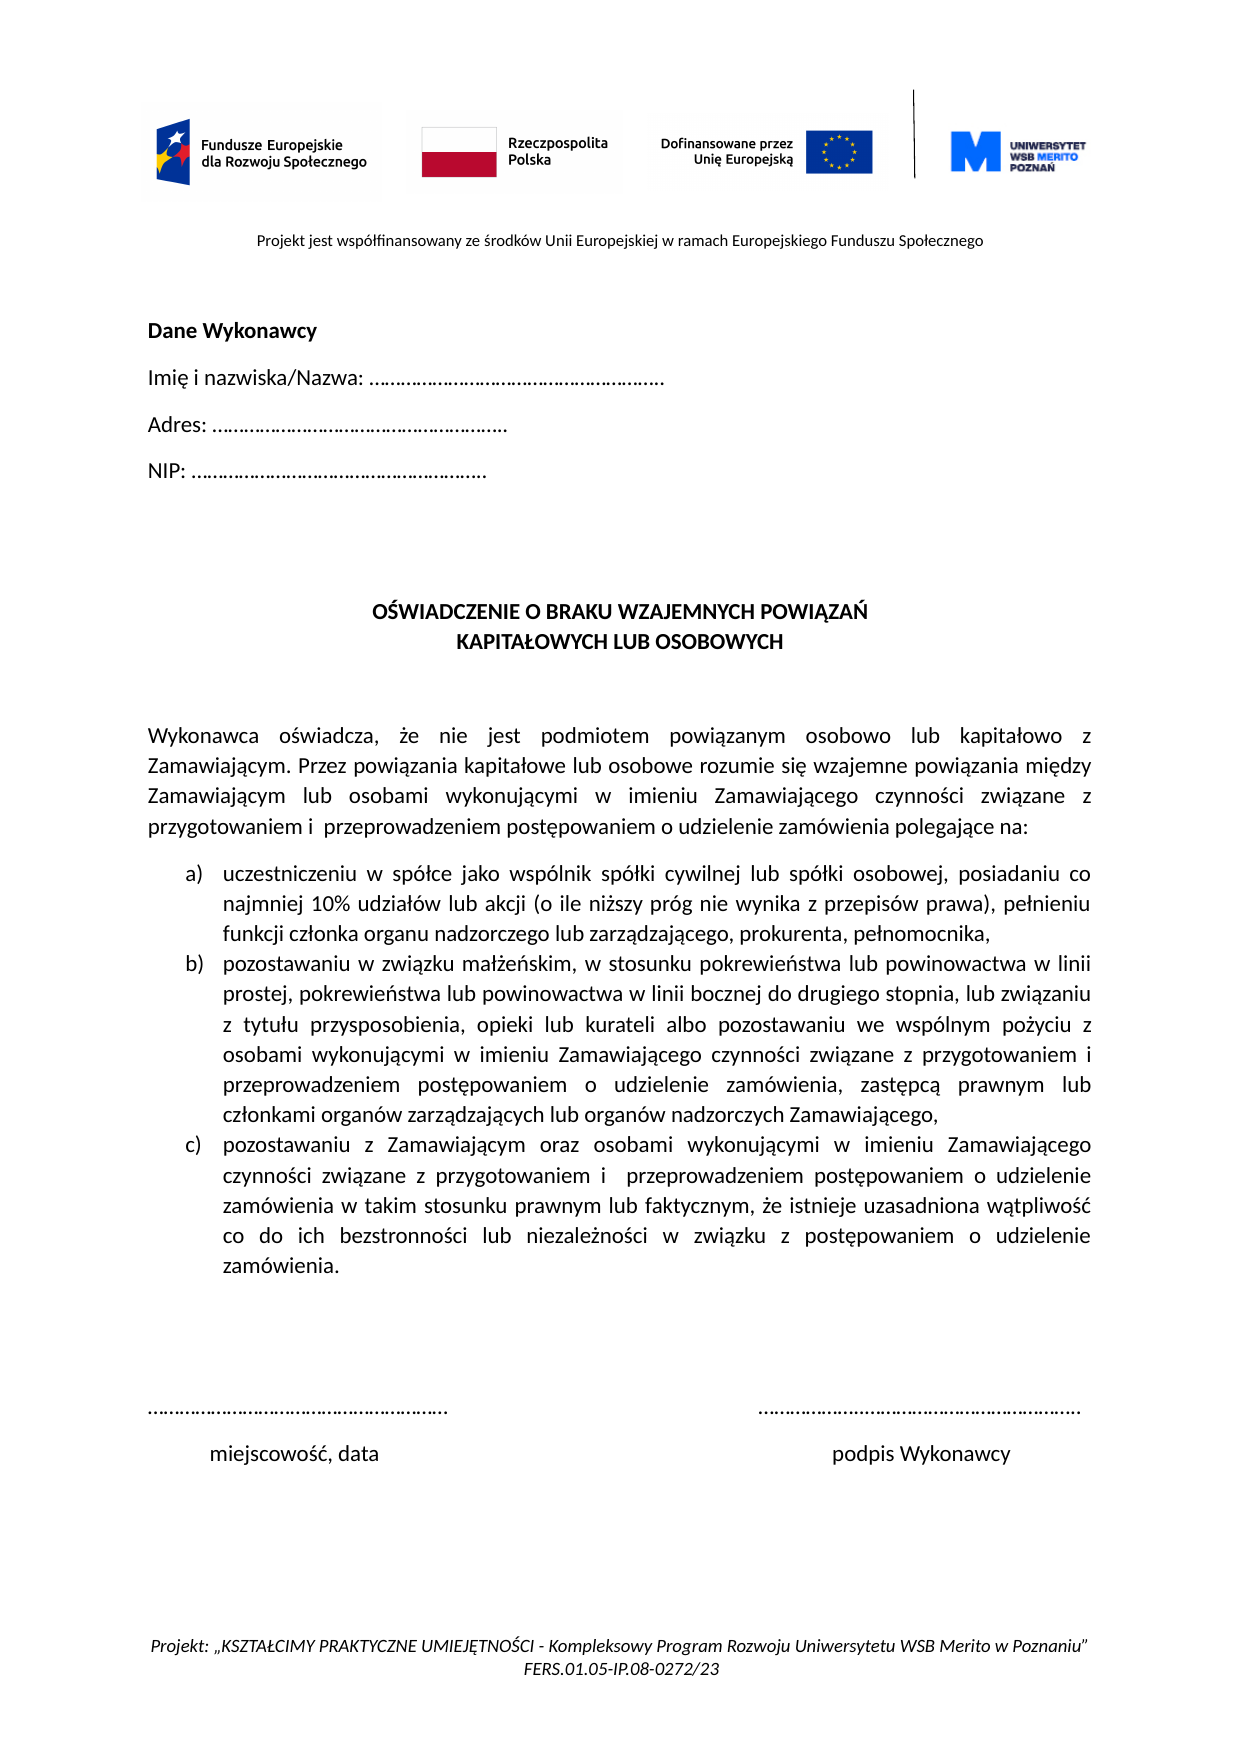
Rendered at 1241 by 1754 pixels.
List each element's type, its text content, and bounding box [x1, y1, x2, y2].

text Dane Wykonawcy [148, 316, 1093, 344]
list pozostawaniu w związku małżeńskim, w stosunku pokrewieństwa lub powinowactwa w linii prostej, pokrewieństwa lub powinowactwa w linii bocznej do drugiego stopnia, lub związaniu z tytułu przysposobienia, opieki lub kurateli albo pozostawaniu we wspólnym pożyciu z osobami wykonującymi w imieniu Zamawiającego czynności związane z przygotowaniem i przeprowadzeniem postępowaniem o udzielenie zamówienia, zastępcą prawnym lub członkami organów zarządzających lub organów nadzorczych Zamawiającego, [185, 949, 1093, 1128]
picture [940, 73, 1097, 230]
text Adres: ……………………………………………….. [148, 410, 1093, 438]
text ………………………………………………… ………………..………………………………….. [148, 1392, 1093, 1420]
picture [405, 110, 624, 194]
picture [140, 102, 383, 202]
text Wykonawca oświadcza, że nie jest podmiotem powiązanym osobowo lub kapitałowo z Zamawiającym. Przez powiązania kapitałowe lub osobowe rozumie się wzajemne powiązania między Zamawiającym lub osobami wykonującymi w imieniu Zamawiającego czynności związane z przygotowaniem i przeprowadzeniem postępowaniem o udzielenie zamówienia polegające na: [148, 721, 1093, 840]
text NIP: ……………………………………………….. [148, 457, 1093, 484]
text miejscowość, data podpis Wykonawcy [148, 1439, 1093, 1467]
list uczestniczeniu w spółce jako wspólnik spółki cywilnej lub spółki osobowej, posiadaniu co najmniej 10% udziałów lub akcji (o ile niższy próg nie wynika z przepisów prawa), pełnieniu funkcji członka organu nadzorczego lub zarządzającego, prokurenta, pełnomocnika, [185, 859, 1093, 947]
text Imię i nazwiska/Nazwa: ……………………………………………….. [148, 363, 1093, 391]
list pozostawaniu z Zamawiającym oraz osobami wykonującymi w imieniu Zamawiającego czynności związane z przygotowaniem i przeprowadzeniem postępowaniem o udzielenie zamówienia w takim stosunku prawnym lub faktycznym, że istnieje uzasadniona wątpliwość co do ich bezstronności lub niezależności w związku z postępowaniem o udzielenie zamówienia. [185, 1131, 1093, 1279]
picture [646, 113, 890, 191]
text OŚWIADCZENIE O BRAKU WZAJEMNYCH POWIĄZAŃ KAPITAŁOWYCH LUB OSOBOWYCH [148, 597, 1093, 655]
